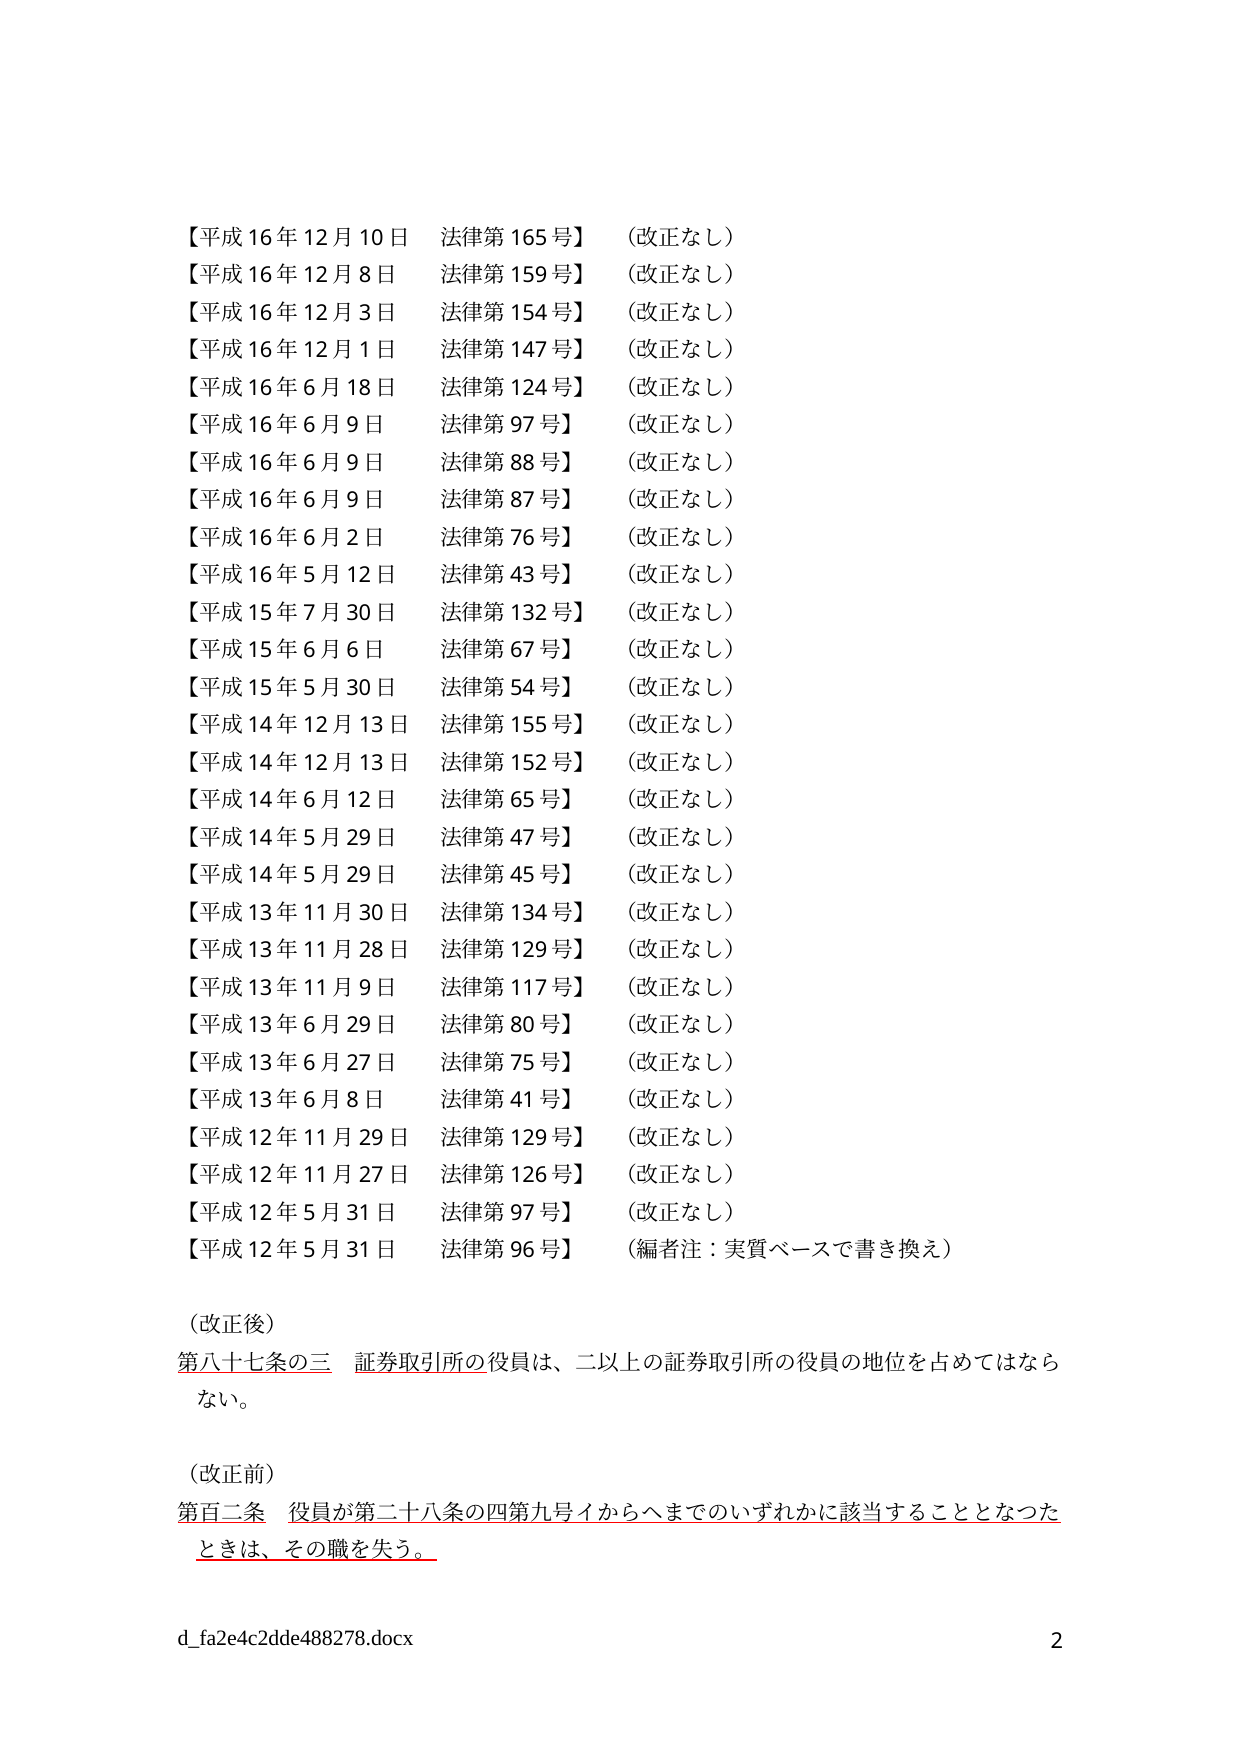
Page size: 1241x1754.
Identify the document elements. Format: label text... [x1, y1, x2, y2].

text 【平成12年5月31日 法律第97号】 （改正なし） [177, 1192, 1063, 1229]
text 【平成16年12月8日 法律第159号】 （改正なし） [177, 254, 1063, 292]
text 【平成14年5月29日 法律第47号】 （改正なし） [177, 817, 1063, 854]
text 【平成13年11月28日 法律第129号】 （改正なし） [177, 929, 1063, 967]
text 【平成16年6月9日 法律第87号】 （改正なし） [177, 479, 1063, 517]
text 【平成16年6月9日 法律第97号】 （改正なし） [177, 404, 1063, 442]
text 【平成14年5月29日 法律第45号】 （改正なし） [177, 854, 1063, 892]
text 【平成13年11月30日 法律第134号】 （改正なし） [177, 892, 1063, 929]
text 【平成13年6月27日 法律第75号】 （改正なし） [177, 1042, 1063, 1079]
text （改正前） [177, 1454, 1063, 1492]
text 【平成12年11月27日 法律第126号】 （改正なし） [177, 1154, 1063, 1192]
text 第八十七条の三 証券取引所の役員は、二以上の証券取引所の役員の地位を占めてはならない。 [177, 1342, 1063, 1417]
text 【平成13年11月9日 法律第117号】 （改正なし） [177, 967, 1063, 1004]
text （改正後） [177, 1304, 1063, 1342]
text 【平成12年5月31日 法律第96号】 （編者注：実質ベースで書き換え） [177, 1229, 1063, 1267]
text 第百二条 役員が第二十八条の四第九号イからヘまでのいずれかに該当することとなつたときは、その職を失う。 [177, 1492, 1063, 1567]
text 【平成16年12月3日 法律第154号】 （改正なし） [177, 292, 1063, 329]
text 【平成16年12月10日 法律第165号】 （改正なし） [177, 217, 1063, 254]
text 【平成16年6月9日 法律第88号】 （改正なし） [177, 442, 1063, 479]
text 【平成14年6月12日 法律第65号】 （改正なし） [177, 779, 1063, 817]
text 【平成13年6月29日 法律第80号】 （改正なし） [177, 1004, 1063, 1042]
text 【平成15年6月6日 法律第67号】 （改正なし） [177, 629, 1063, 667]
text 【平成12年11月29日 法律第129号】 （改正なし） [177, 1117, 1063, 1154]
text 【平成16年5月12日 法律第43号】 （改正なし） [177, 554, 1063, 592]
text 【平成16年6月2日 法律第76号】 （改正なし） [177, 517, 1063, 554]
text 【平成14年12月13日 法律第152号】 （改正なし） [177, 742, 1063, 779]
text 【平成13年6月8日 法律第41号】 （改正なし） [177, 1079, 1063, 1117]
text 【平成15年5月30日 法律第54号】 （改正なし） [177, 667, 1063, 704]
text 【平成14年12月13日 法律第155号】 （改正なし） [177, 704, 1063, 742]
text 【平成15年7月30日 法律第132号】 （改正なし） [177, 592, 1063, 629]
text 【平成16年6月18日 法律第124号】 （改正なし） [177, 367, 1063, 404]
text 【平成16年12月1日 法律第147号】 （改正なし） [177, 329, 1063, 367]
